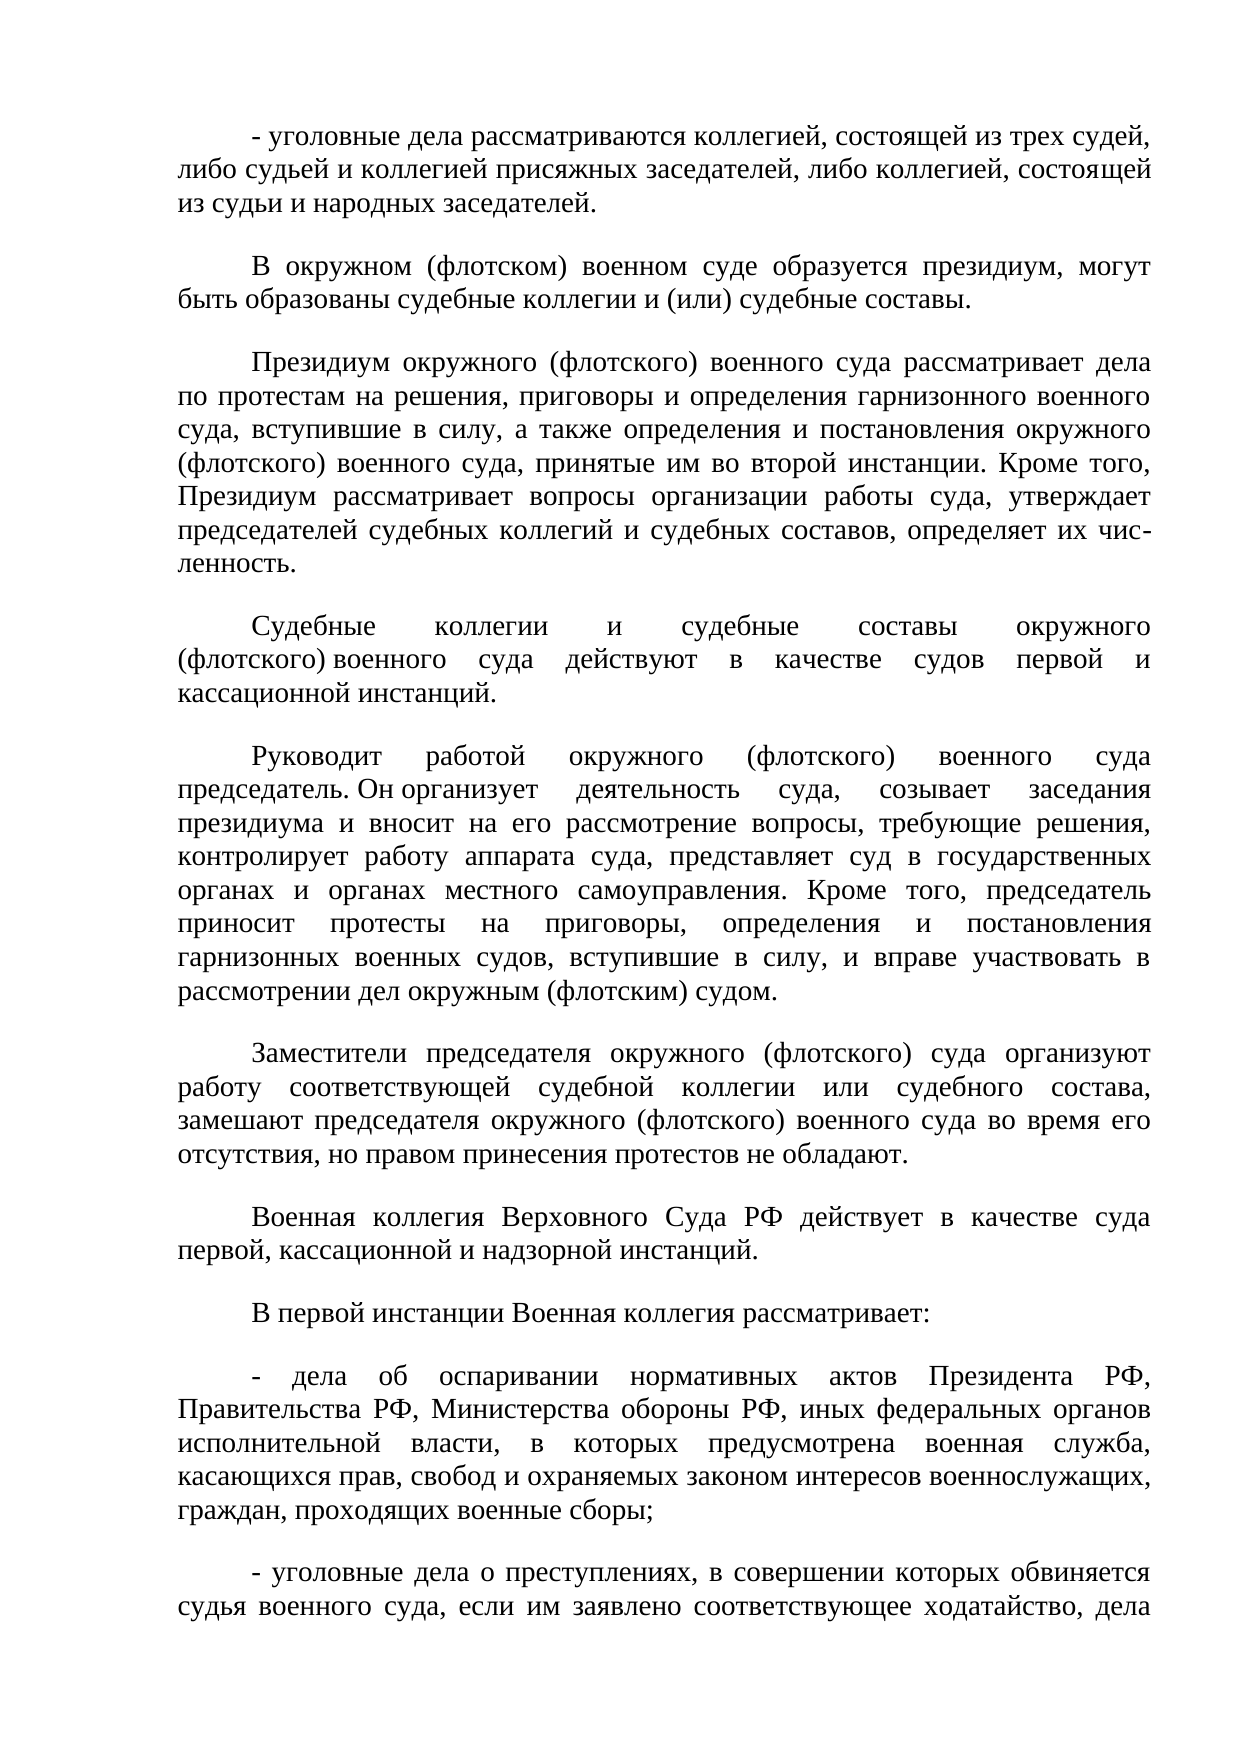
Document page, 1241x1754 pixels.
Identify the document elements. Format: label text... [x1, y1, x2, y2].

text Судебные коллегии и судебные составы окружного (флотского) военного суда действуют в качестве судов первой и кассационной инстанций. [177, 608, 1152, 709]
text В первой инстанции Военная коллегия рассматривает: [177, 1295, 1152, 1328]
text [177, 1554, 1152, 1622]
text Военная коллегия Верховного Суда РФ действует в качестве суда первой, кассационной и надзорной инстанций. [177, 1199, 1152, 1266]
text Президиум окружного (флотского) военного суда рассматривает дела по протестам на решения, приговоры и определения гарнизонного военного суда, вступившие в силу, а также определения и постановления окружного (флотского) военного суда, принятые им во второй инстанции. Кроме того, Президиум рассматривает вопросы организации работы суда, утверждает председателей судебных коллегий и судебных составов, определяет их численность. [177, 344, 1152, 579]
text Заместители председателя окружного (флотского) суда организуют работу соответствующей судебной коллегии или судебного состава, замешают председателя окружного (флотского) военного суда во время его отсутствия, но правом принесения протестов не обладают. [177, 1035, 1152, 1169]
text В окружном (флотском) военном суде образуется президиум, могут быть образованы судебные коллегии и (или) судебные составы. [177, 248, 1152, 315]
text Руководит работой окружного (флотского) военного суда председатель. Он организует деятельность суда, созывает заседания президиума и вносит на его рассмотрение вопросы, требующие решения, контролирует работу аппарата суда, представляет суд в государственных органах и органах местного самоуправления. Кроме того, председатель приносит протесты на приговоры, определения и постановления гарнизонных военных судов, вступившие в силу, и вправе участвовать в рассмотрении дел окружным (флотским) судом. [177, 738, 1152, 1006]
text - уголовные дела рассматриваются коллегией, состоящей из трех судей, либо судьей и коллегией присяжных заседателей, либо коллегией, состоящей из судьи и народных заседателей. [177, 118, 1152, 219]
text - дела об оспаривании нормативных актов Президента РФ, Правительства РФ, Министерства обороны РФ, иных федеральных органов исполнительной власти, в которых предусмотрена военная служба, касающихся прав, свобод и охраняемых законом интересов военнослужащих, граждан, проходящих военные сборы; [177, 1358, 1152, 1525]
